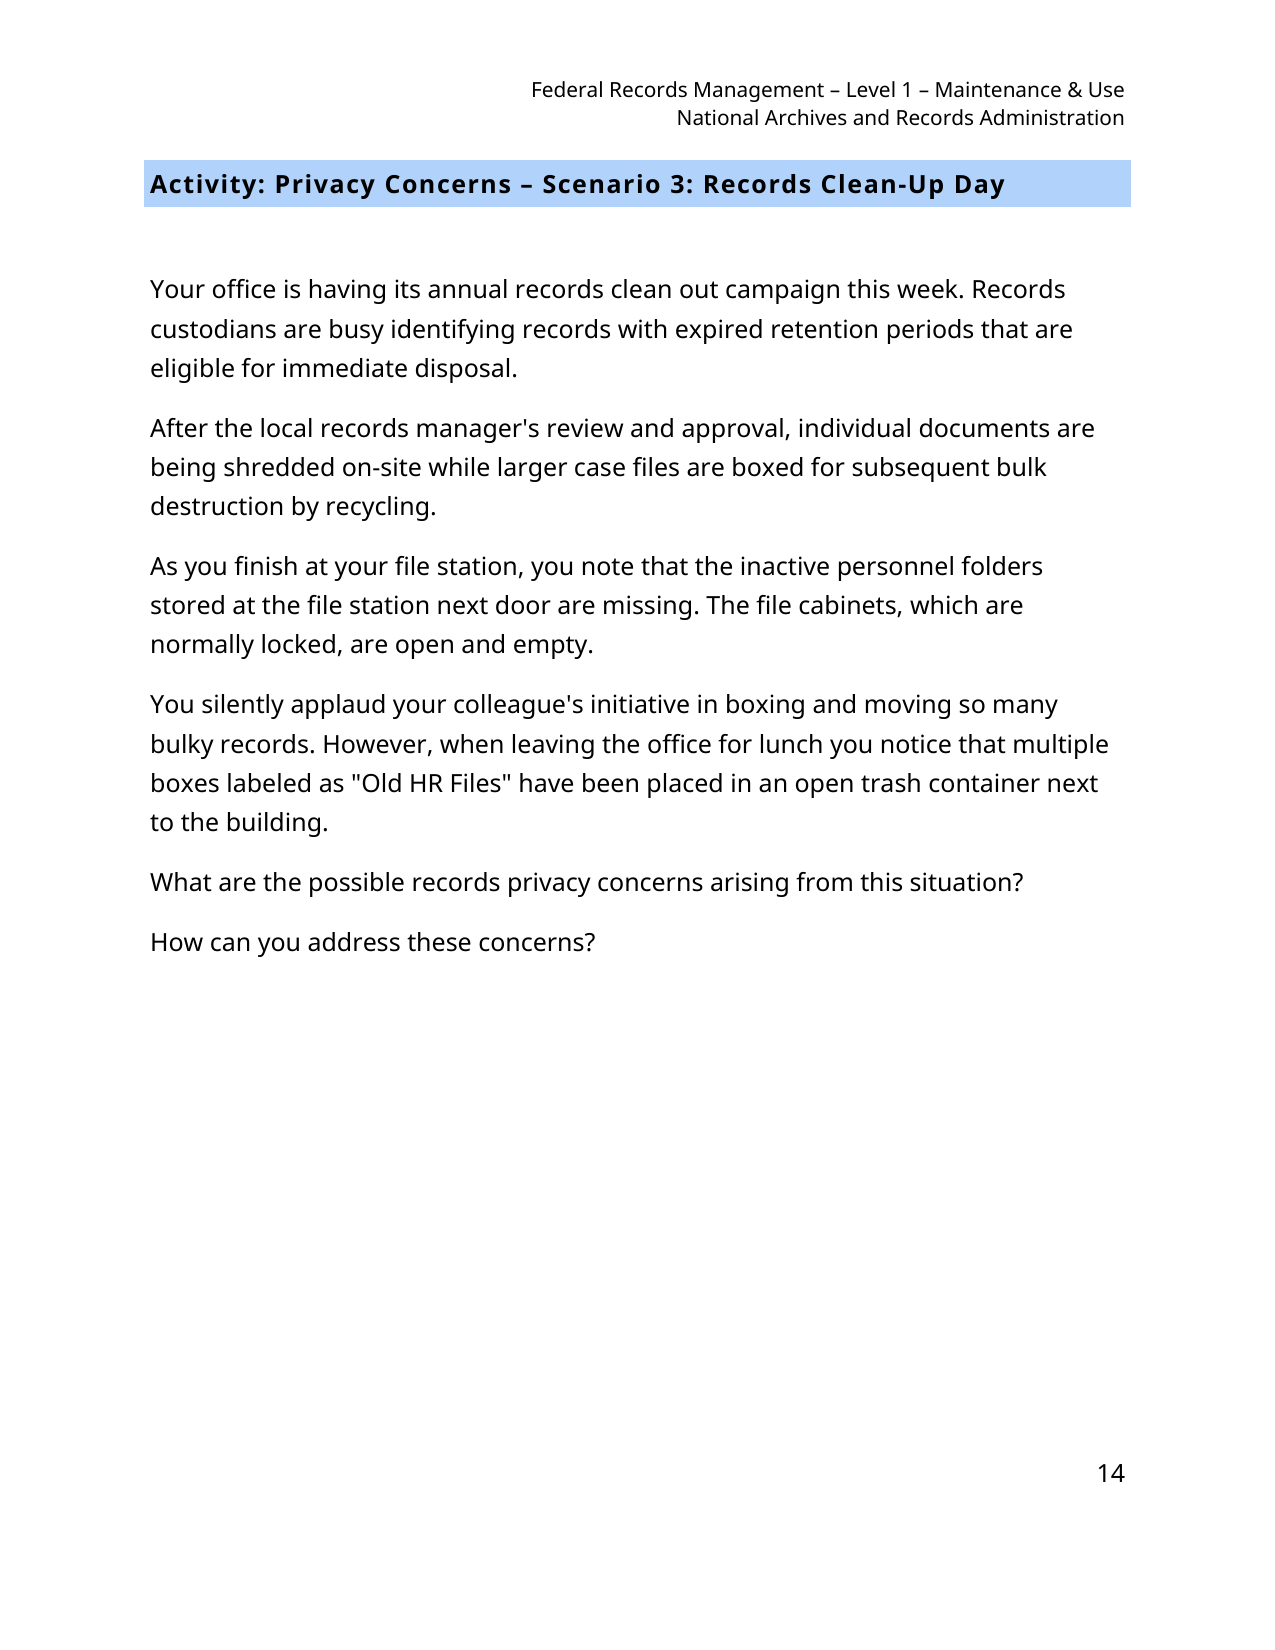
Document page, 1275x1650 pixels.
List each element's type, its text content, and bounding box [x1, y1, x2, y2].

text You silently applaud your colleague's initiative in boxing and moving so many bulky records. However, when leaving the office for lunch you notice that multiple boxes labeled as "Old HR Files" have been placed in an open trash container next to the building. [150, 687, 1125, 839]
subtitle Activity: Privacy Concerns – Scenario 3: Records Clean-Up Day [150, 167, 1125, 201]
text What are the possible records privacy concerns arising from this situation? [150, 864, 1125, 899]
text As you finish at your file station, you note that the inactive personnel folders stored at the file station next door are missing. The file cabinets, which are normally locked, are open and empty. [150, 549, 1125, 661]
text How can you address these concerns? [150, 924, 1125, 959]
text Your office is having its annual records clean out campaign this week. Records custodians are busy identifying records with expired retention periods that are eligible for immediate disposal. [150, 272, 1125, 384]
text After the local records manager's review and approval, individual documents are being shredded on-site while larger case files are boxed for subsequent bulk destruction by recycling. [150, 410, 1125, 523]
